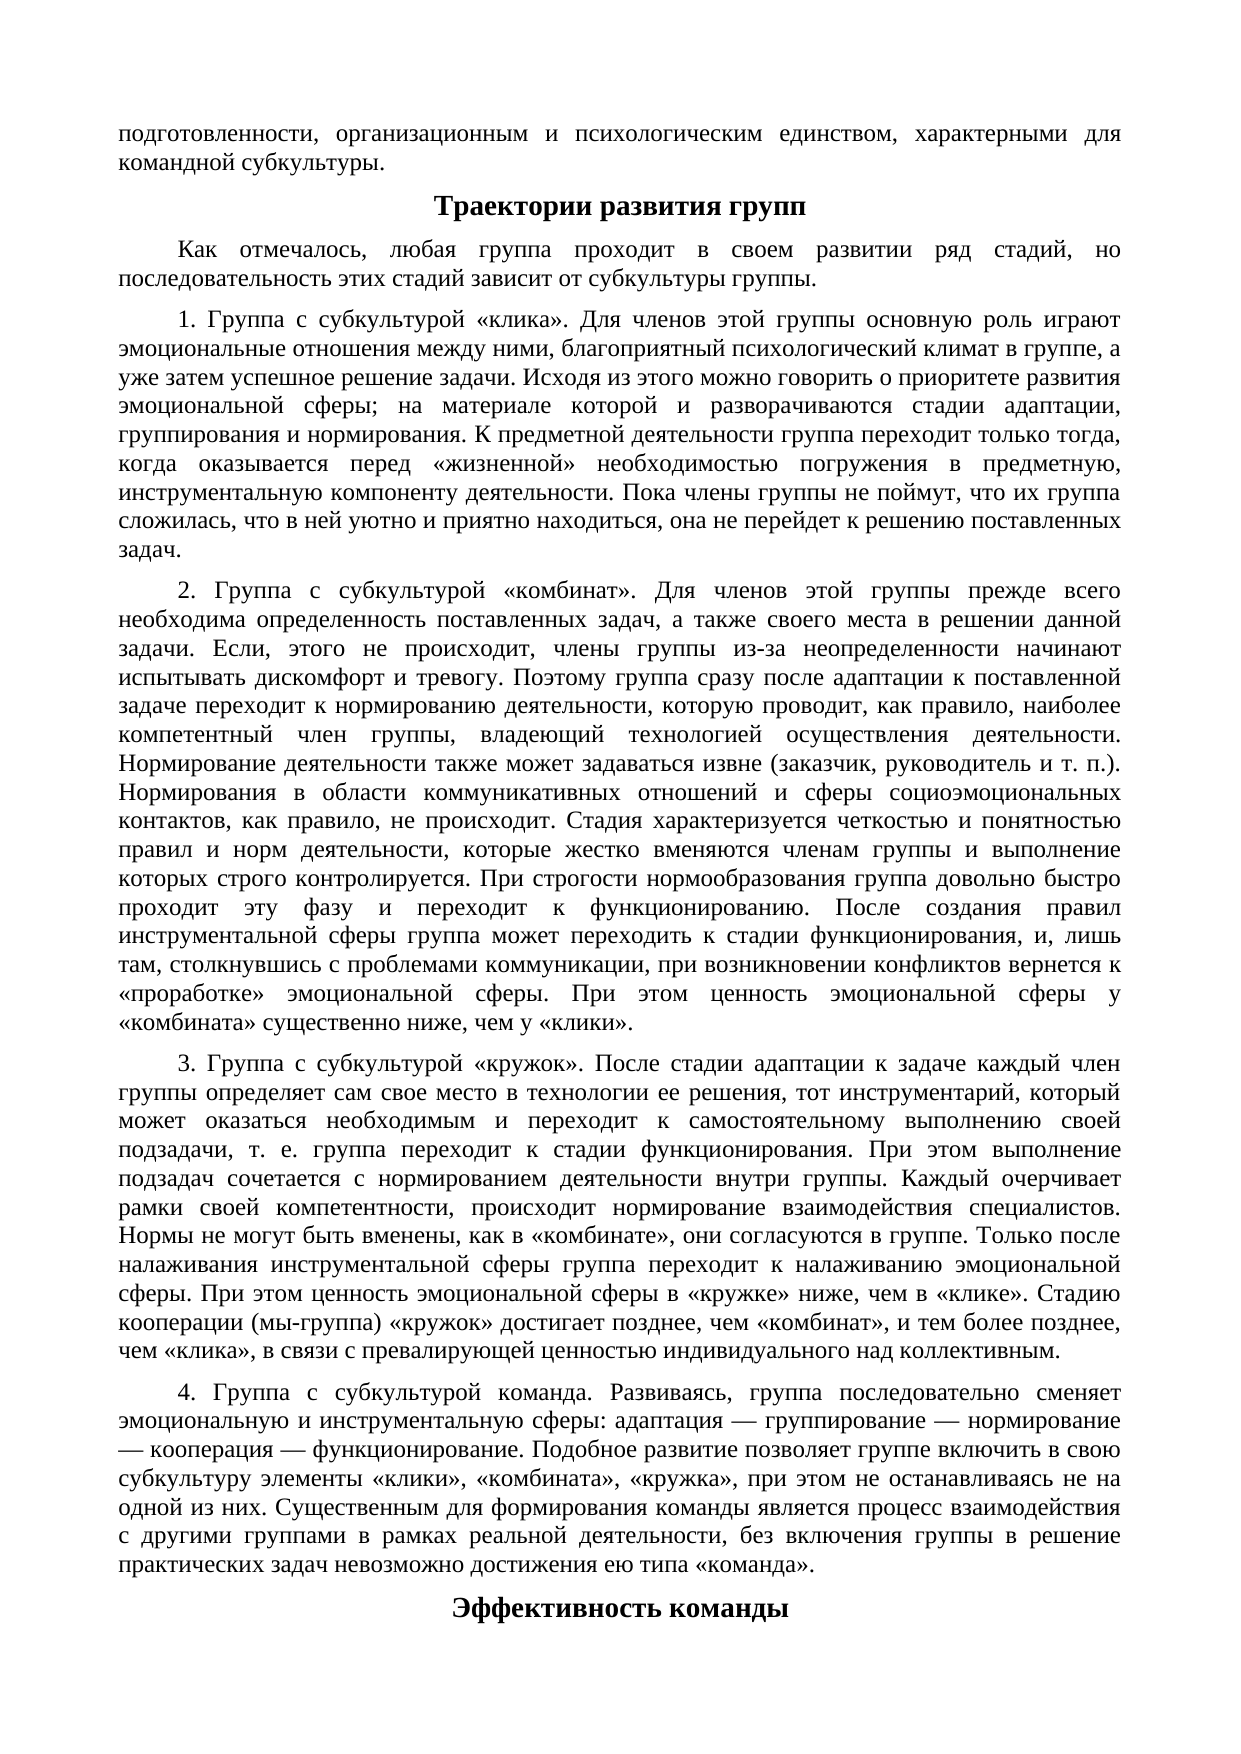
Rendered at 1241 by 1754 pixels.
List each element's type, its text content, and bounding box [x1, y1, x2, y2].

text 4. Группа с субкультурой команда. Развиваясь, группа последовательно сменяет эмоциональную и инструментальную сферы: адаптация — группирование — нормирование — кооперация — функционирование. Подобное развитие позволяет группе включить в свою субкультуру элементы «клики», «комбината», «кружка», при этом не останавливаясь не на одной из них. Существенным для формирования команды является процесс взаимодействия с другими группами в рамках реальной деятельности, без включения группы в решение практических задач невозможно достижения ею типа «команда». [118, 1377, 1122, 1578]
text 1. Группа с субкультурой «клика». Для членов этой группы основную роль играют эмоциональные отношения между ними, благоприятный психологический климат в группе, а уже затем успешное решение задачи. Исходя из этого можно говорить о приоритете развития эмоциональной сферы; на материале которой и разворачиваются стадии адаптации, группирования и нормирования. К предметной деятельности группа переходит только тогда, когда оказывается перед «жизненной» необходимостью погружения в предметную, инструментальную компоненту деятельности. Пока члены группы не поймут, что их группа сложилась, что в ней уютно и приятно находиться, она не перейдет к решению поставленных задач. [118, 304, 1122, 563]
text 2. Группа с субкультурой «комбинат». Для членов этой группы прежде всего необходима определенность поставленных задач, а также своего места в решении данной задачи. Если, этого не происходит, члены группы из-за неопределенности начинают испытывать дискомфорт и тревогу. Поэтому группа сразу после адаптации к поставленной задаче переходит к нормированию деятельности, которую проводит, как правило, наиболее компетентный член группы, владеющий технологией осуществления деятельности. Нормирование деятельности также может задаваться извне (заказчик, руководитель и т. п.). Нормирования в области коммуникативных отношений и сферы социоэмоциональных контактов, как правило, не происходит. Стадия характеризуется четкостью и понятностью правил и норм деятельности, которые жестко вменяются членам группы и выполнение которых строго контролируется. При строгости нормообразования группа довольно быстро проходит эту фазу и переходит к функционированию. После создания правил инструментальной сферы группа может переходить к стадии функционирования, и, лишь там, столкнувшись с проблемами коммуникации, при возникновении конфликтов вернется к «проработке» эмоциональной сферы. При этом ценность эмоциональной сферы у «комбината» существенно ниже, чем у «клики». [118, 575, 1122, 1035]
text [118, 118, 1122, 176]
text Как отмечалось, любая группа проходит в своем развитии ряд стадий, но последовательность этих стадий зависит от субкультуры группы. [118, 234, 1122, 292]
text Эффективность команды [118, 1590, 1122, 1624]
text 3. Группа с субкультурой «кружок». После стадии адаптации к задаче каждый член группы определяет сам свое место в технологии ее решения, тот инструментарий, который может оказаться необходимым и переходит к самостоятельному выполнению своей подзадачи, т. е. группа переходит к стадии функционирования. При этом выполнение подзадач сочетается с нормированием деятельности внутри группы. Каждый очерчивает рамки своей компетентности, происходит нормирование взаимодействия специалистов. Нормы не могут быть вменены, как в «комбинате», они согласуются в группе. Только после налаживания инструментальной сферы группа переходит к налаживанию эмоциональной сферы. При этом ценность эмоциональной сферы в «кружке» ниже, чем в «клике». Стадию кооперации (мы-группа) «кружок» достигает позднее, чем «комбинат», и тем более позднее, чем «клика», в связи с превалирующей ценностью индивидуального над коллективным. [118, 1048, 1122, 1364]
text Траектории развития групп [118, 188, 1122, 222]
